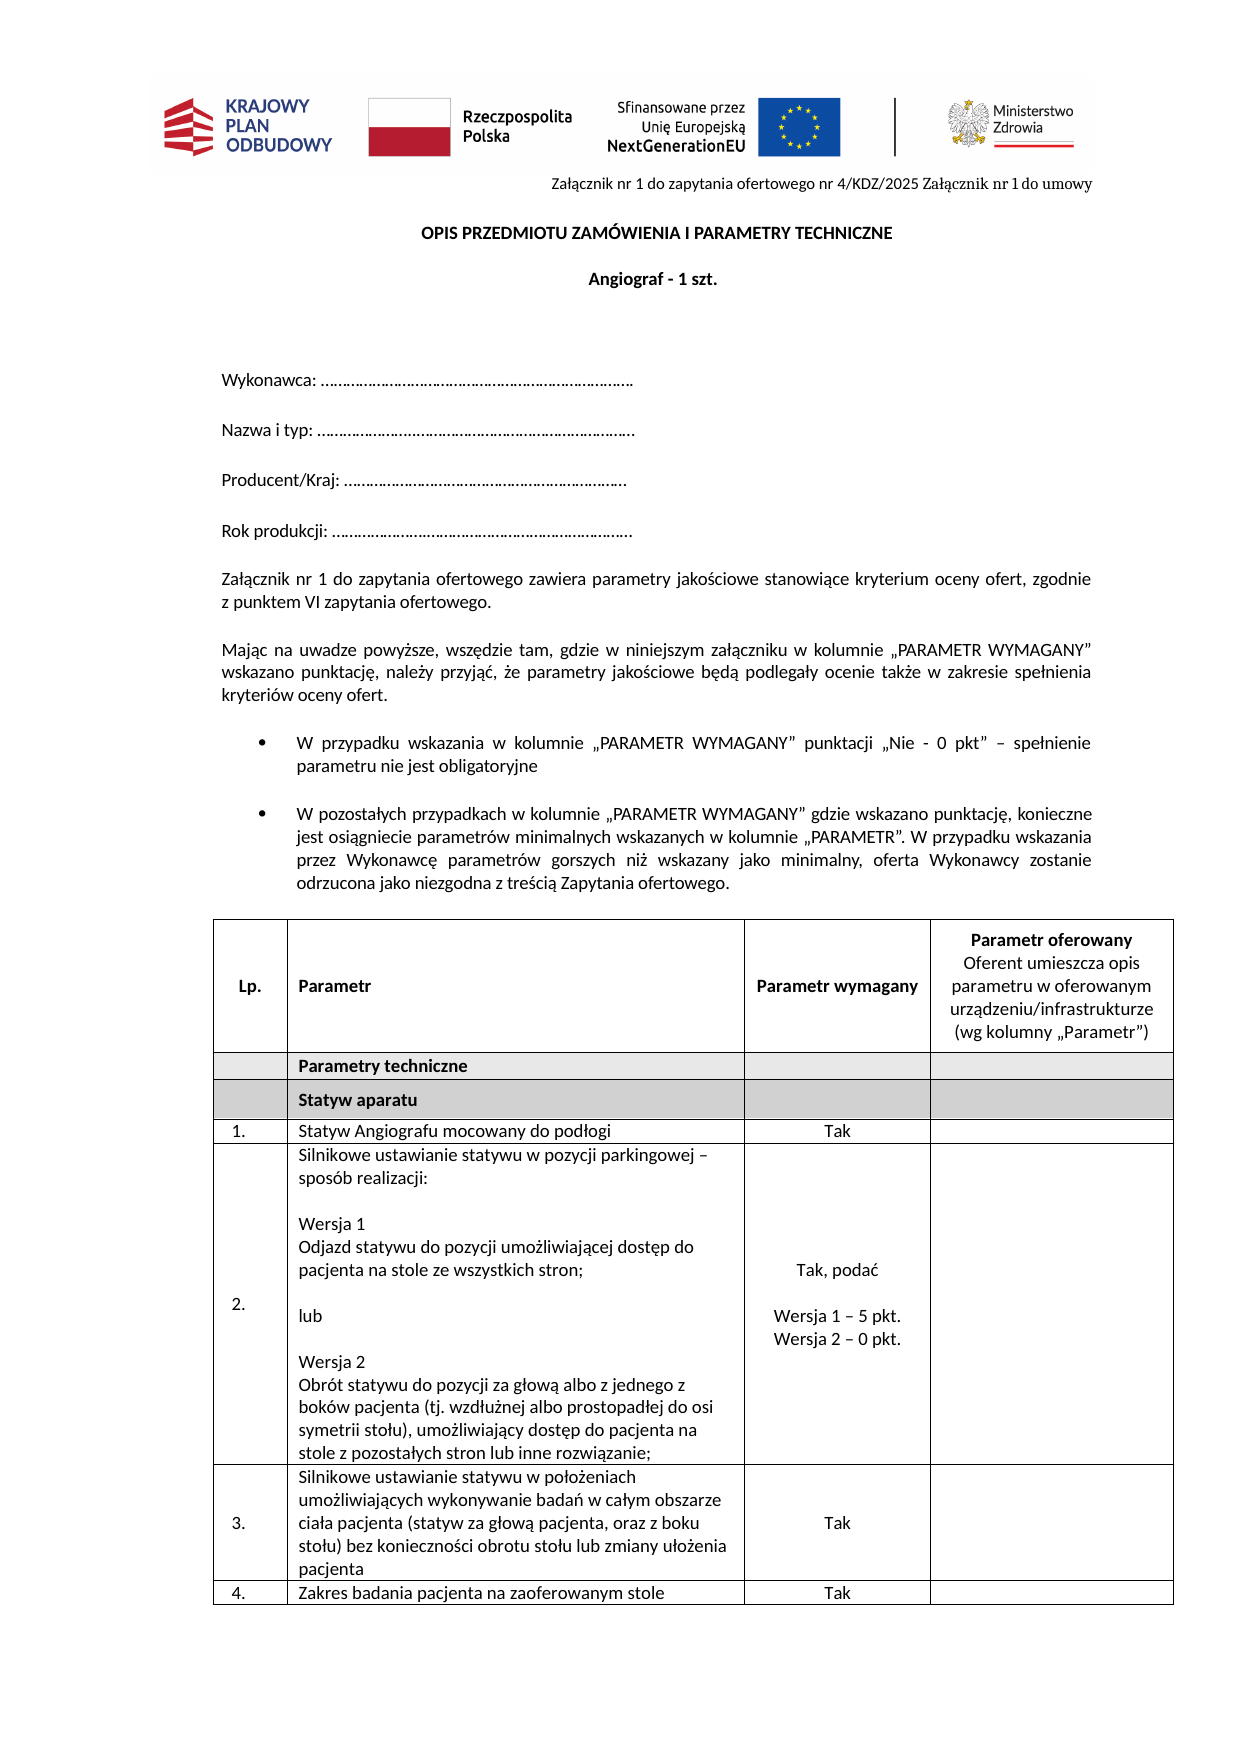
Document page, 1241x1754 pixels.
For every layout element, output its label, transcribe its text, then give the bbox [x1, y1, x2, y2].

table_cell [745, 1053, 930, 1079]
list W pozostałych przypadkach w kolumnie „PARAMETR WYMAGANY” gdzie wskazano punktację, konieczne jest osiągniecie parametrów minimalnych wskazanych w kolumnie „PARAMETR”. W przypadku wskazania przez Wykonawcę parametrów gorszych niż wskazany jako minimalny, oferta Wykonawcy zostanie odrzucona jako niezgodna z treścią Zapytania ofertowego. [259, 802, 1093, 894]
table_cell [931, 1053, 1173, 1079]
table_header Parametr wymagany [745, 920, 930, 1052]
table_cell [745, 1080, 930, 1118]
table_header Lp. [214, 920, 287, 1052]
table_cell [931, 1581, 1173, 1604]
table_cell Silnikowe ustawianie statywu w położeniach umożliwiających wykonywanie badań w całym obszarze ciała pacjenta (statyw za głową pacjenta, oraz z boku stołu) bez konieczności obrotu stołu lub zmiany ułożenia pacjenta [288, 1465, 744, 1580]
table_cell [931, 1120, 1173, 1142]
table_cell Silnikowe ustawianie statywu w pozycji parkingowej – sposób realizacji: Wersja 1 Odjazd statywu do pozycji umożliwiającej dostęp do pacjenta na stole ze wszystkich stron; lub Wersja 2 Obrót statywu do pozycji za głową albo z jednego z boków pacjenta (tj. wzdłużnej albo prostopadłej do osi symetrii stołu), umożliwiający dostęp do pacjenta na stole z pozostałych stron lub inne rozwiązanie; [288, 1144, 744, 1464]
table_cell Tak, podać Wersja 1 – 5 pkt. Wersja 2 – 0 pkt. [745, 1144, 930, 1464]
table_cell Tak [745, 1120, 930, 1142]
table_cell [214, 1080, 287, 1118]
table_cell [931, 1465, 1173, 1580]
table_cell [214, 1581, 287, 1604]
table_cell Statyw aparatu [288, 1080, 744, 1118]
text Angiograf - 1 szt. [213, 267, 1093, 290]
text Wykonawca: ………………………………………………………………. [221, 368, 1093, 391]
table_cell [931, 1144, 1173, 1464]
table_cell [214, 1144, 287, 1464]
table_cell [931, 1080, 1173, 1118]
table_cell Tak [745, 1581, 930, 1604]
list W przypadku wskazania w kolumnie „PARAMETR WYMAGANY” punktacji „Nie - 0 pkt” – spełnienie parametru nie jest obligatoryjne [259, 731, 1093, 777]
table_cell [214, 1120, 287, 1142]
text Nazwa i typ: …………………..…………………………………………… [221, 418, 1093, 441]
table_cell Tak [745, 1465, 930, 1580]
text Rok produkcji: ………………….………………………………………… [221, 519, 1093, 542]
text Załącznik nr 1 do zapytania ofertowego zawiera parametry jakościowe stanowiące kryterium oceny ofert, zgodnie z punktem VI zapytania ofertowego. [221, 567, 1093, 613]
table_header Parametr [288, 920, 744, 1052]
text Mając na uwadze powyższe, wszędzie tam, gdzie w niniejszym załączniku w kolumnie „PARAMETR WYMAGANY” wskazano punktację, należy przyjąć, że parametry jakościowe będą podlegały ocenie także w zakresie spełnienia kryteriów oceny ofert. [221, 638, 1093, 706]
table_cell [214, 1053, 287, 1079]
text Producent/Kraj: ………………………………………………………… [221, 468, 1093, 491]
picture [147, 73, 1093, 174]
table_header Parametr oferowany Oferent umieszcza opis parametru w oferowanym urządzeniu/infrastrukturze (wg kolumny „Parametr”) [931, 920, 1173, 1052]
table_cell Parametry techniczne [288, 1053, 744, 1079]
table_cell [214, 1465, 287, 1580]
table_cell Statyw Angiografu mocowany do podłogi [288, 1120, 744, 1142]
text OPIS PRZEDMIOTU ZAMÓWIENIA I PARAMETRY TECHNICZNE [221, 221, 1093, 244]
